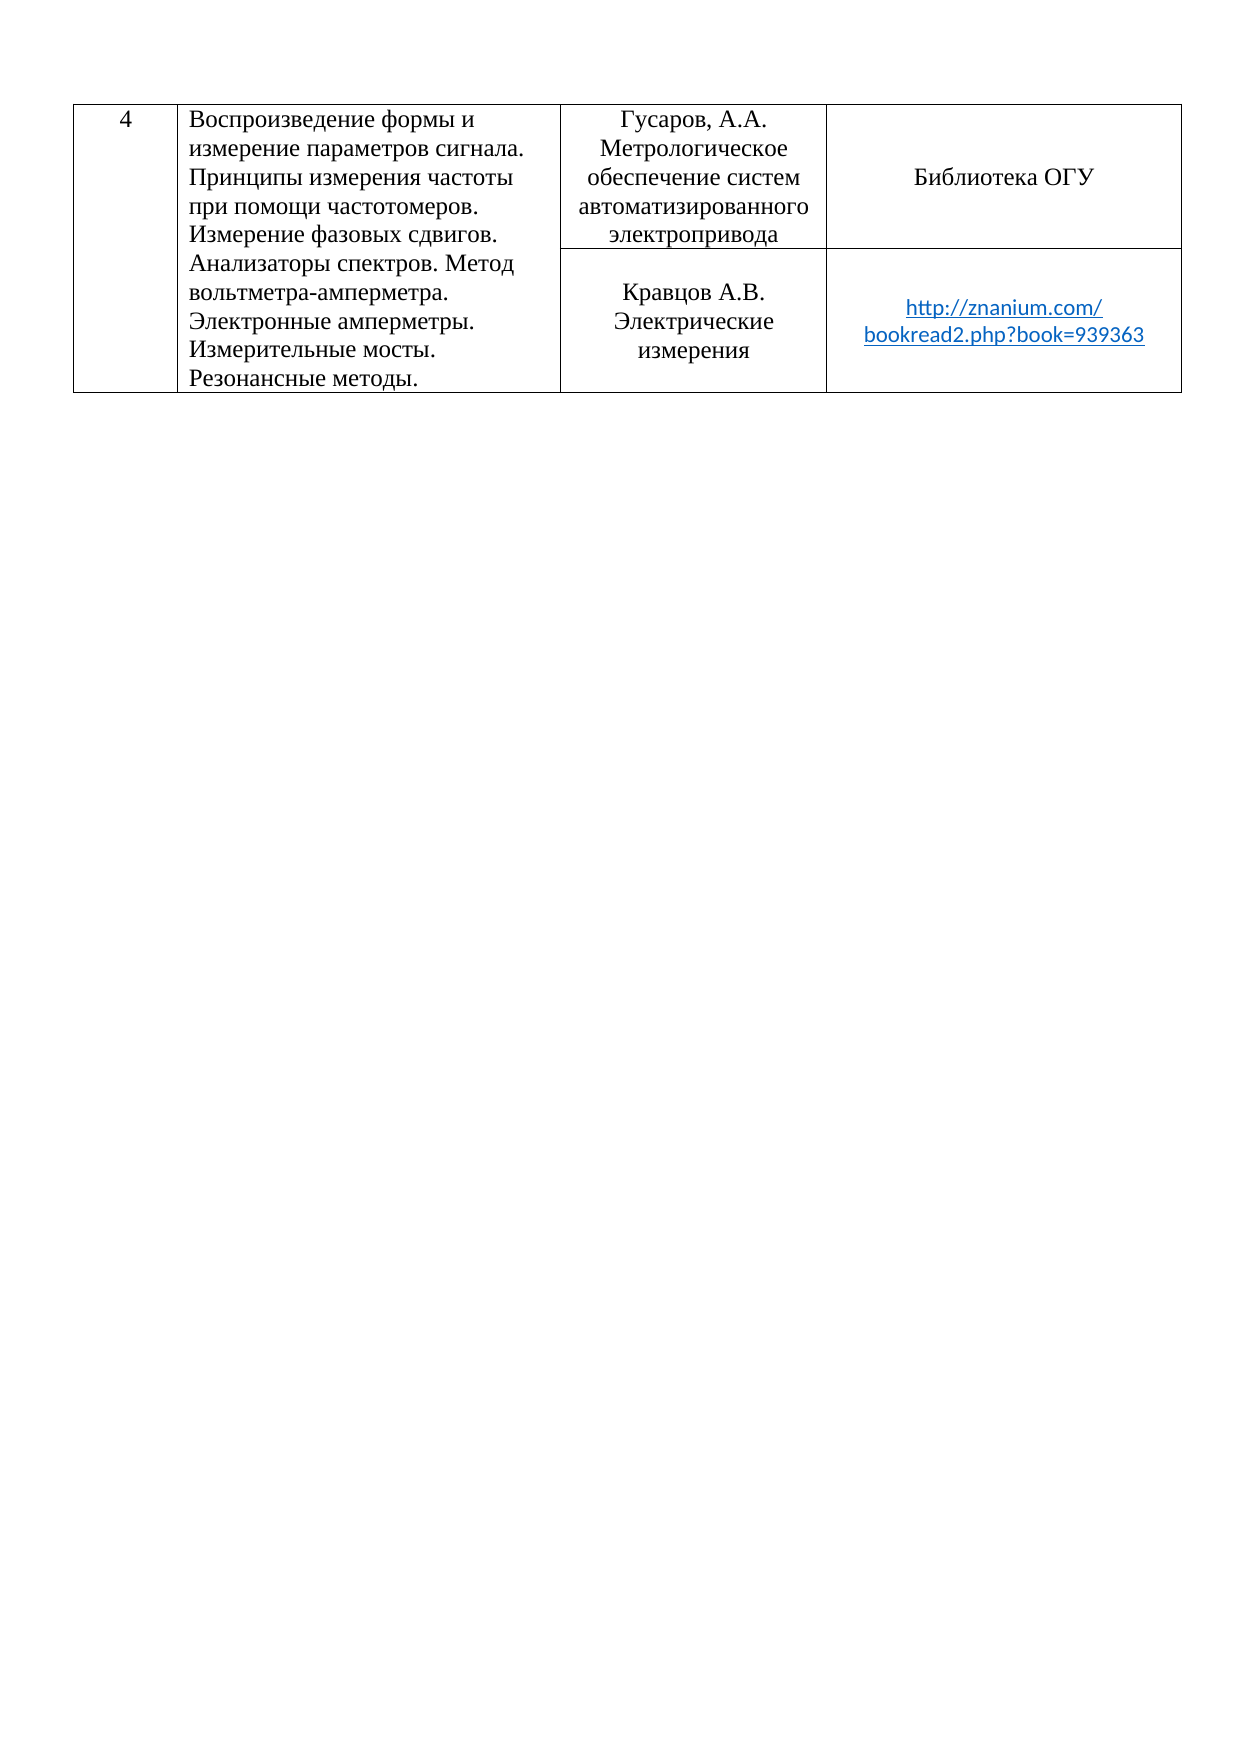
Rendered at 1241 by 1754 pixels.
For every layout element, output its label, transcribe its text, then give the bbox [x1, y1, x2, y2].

table_cell Воспроизведение формы и измерение параметров сигнала. Принципы измерения частоты при помощи частотомеров. Измерение фазовых сдвигов. Анализаторы спектров. Метод вольтметра-амперметра. Электронные амперметры. Измерительные мосты. Резонансные методы. [178, 105, 560, 392]
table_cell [561, 105, 826, 248]
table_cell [827, 249, 1181, 392]
table_cell Кравцов А.В. Электрические измерения [561, 249, 826, 392]
table_cell Библиотека ОГУ [827, 105, 1181, 248]
table_cell 4 [74, 105, 177, 392]
